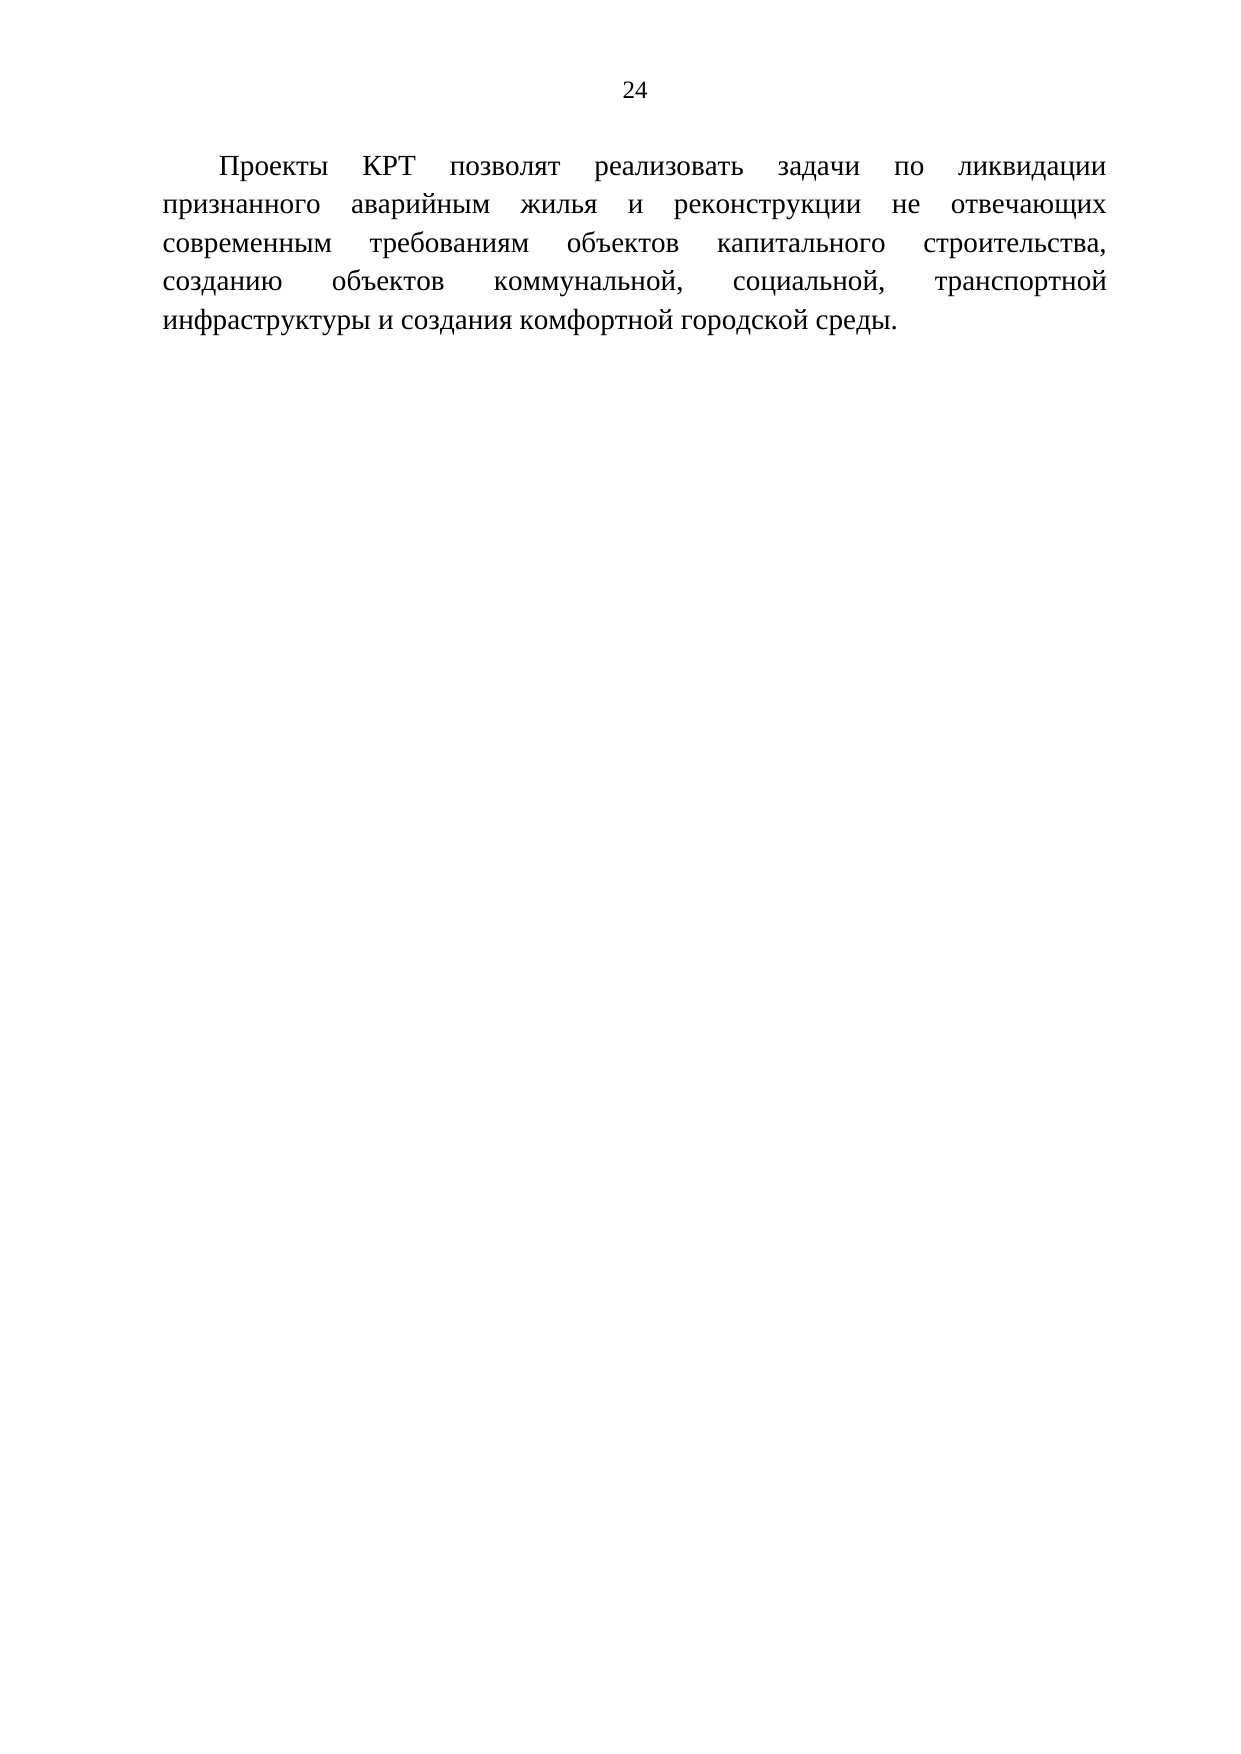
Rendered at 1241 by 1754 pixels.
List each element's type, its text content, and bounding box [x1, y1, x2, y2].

text Проекты КРТ позволят реализовать задачи по ликвидации признанного аварийным жилья и реконструкции не отвечающих современным требованиям объектов капитального строительства, созданию объектов коммунальной, социальной, транспортной инфраструктуры и создания комфортной городской среды. [162, 148, 1107, 335]
